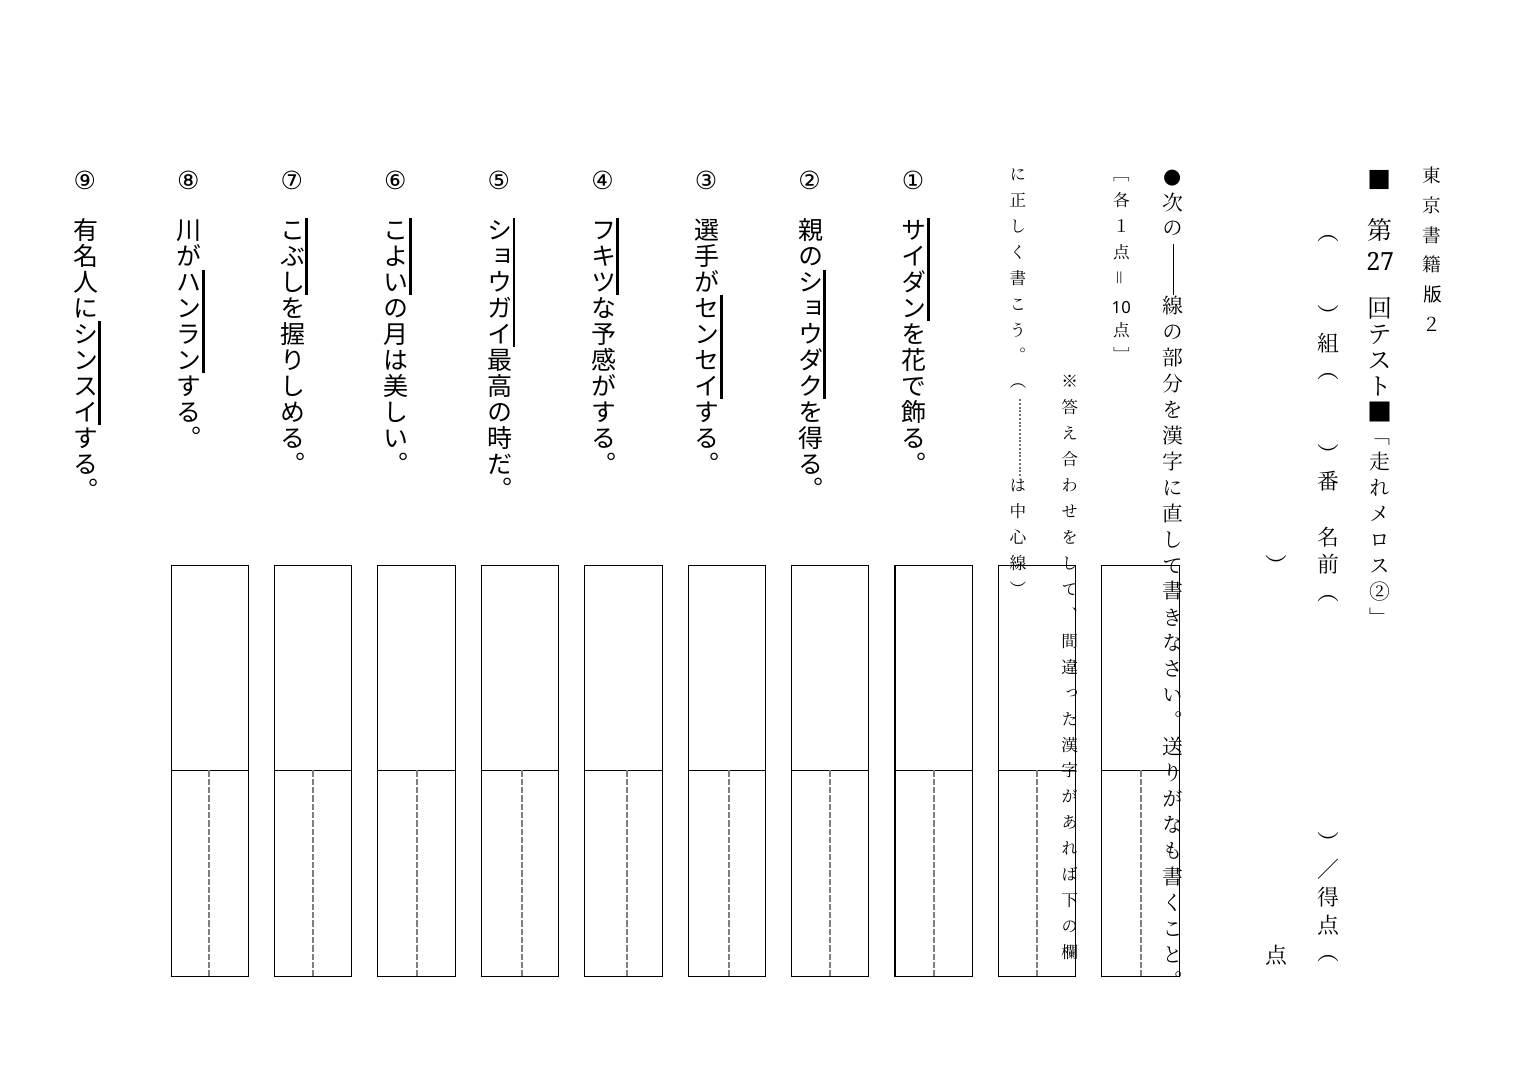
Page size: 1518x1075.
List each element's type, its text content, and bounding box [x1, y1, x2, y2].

text ⑥こよいの月は美しい。 [371, 166, 422, 969]
text ●次の 線の部分を漢字に直して書きなさい。送りがなも書くこと。［各１点＝10点］ [1095, 166, 1199, 969]
text ⑧川がハンランする。 [163, 166, 215, 969]
text ■第27回テスト■「走れメロス②」 [1354, 166, 1406, 969]
text ⑤ショウガイ最高の時だ。 [474, 166, 526, 969]
text ⑨有名人にシンスイする。 [60, 166, 112, 969]
text ①サイダンを花で飾る。 [888, 166, 940, 969]
text （ ）組（ ）番 名前（ ）／得点（ ）点 [1251, 166, 1354, 969]
text ③選手がセンセイする。 [681, 166, 733, 969]
text ※答え合わせをして、間違った漢字があれば下の欄に正しく書こう。（ は中心線） [992, 166, 1095, 969]
text ④フキツな予感がする。 [578, 166, 629, 969]
text ⑦こぶしを握りしめる。 [267, 166, 319, 969]
text ②親のショウダクを得る。 [785, 166, 836, 969]
subtitle 東京書籍版２年 秀学社 [1406, 166, 1458, 969]
